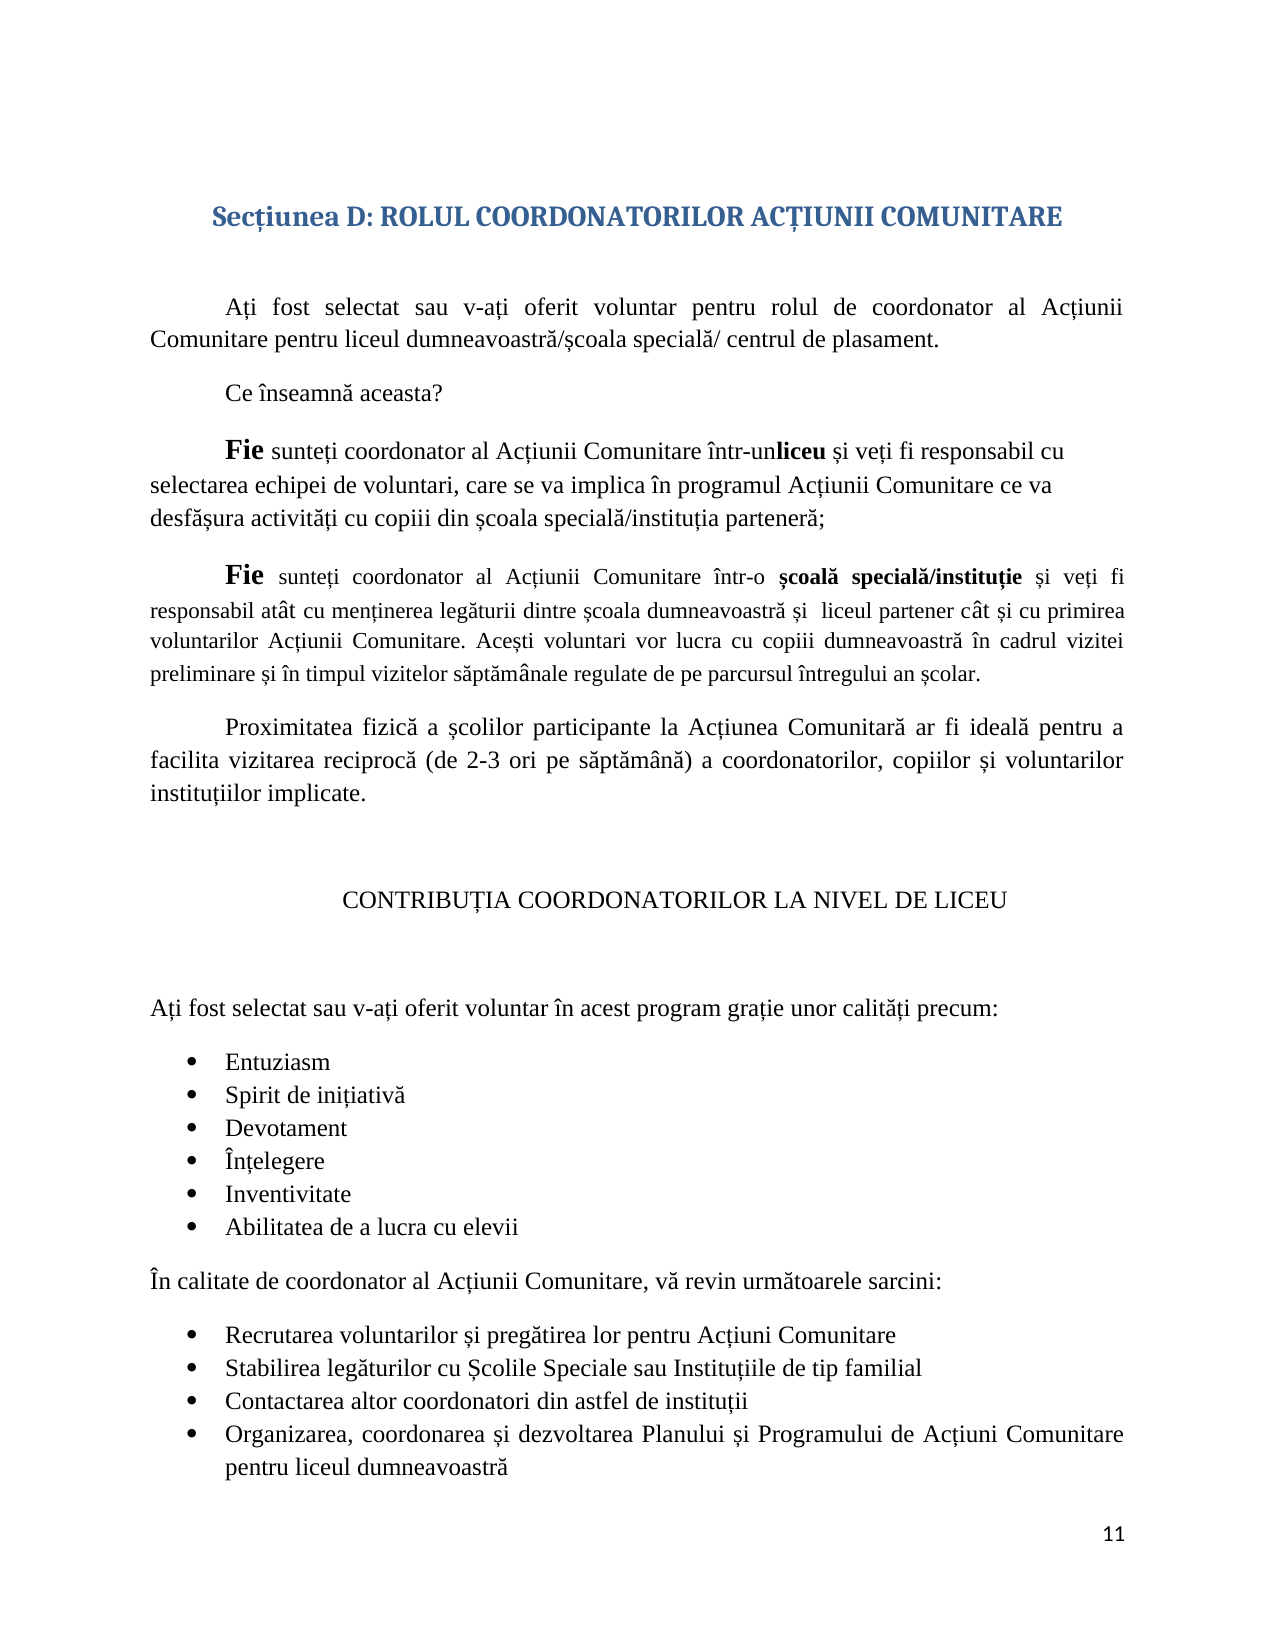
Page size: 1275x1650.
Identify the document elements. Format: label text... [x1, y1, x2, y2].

list Inventivitate [187, 1179, 1125, 1208]
subtitle Secțiunea D: ROLUL COORDONATORILOR ACȚIUNII COMUNITARE [150, 200, 1125, 233]
list Contactarea altor coordonatori din astfel de instituții [187, 1386, 1125, 1415]
text CONTRIBUȚIA COORDONATORILOR LA NIVEL DE LICEU [150, 886, 1125, 914]
list Devotament [187, 1113, 1125, 1142]
text În calitate de coordonator al Acțiunii Comunitare, vă revin următoarele sarcini: [150, 1266, 1125, 1295]
text Fie sunteți coordonator al Acțiunii Comunitare într-o școală specială/instituție și veți fi responsabil atât cu menținerea legăturii dintre școala dumneavoastră și liceul partener cât și cu primirea voluntarilor Acțiunii Comunitare. Acești voluntari vor lucra cu copiii dumneavoastră în cadrul vizitei preliminare și în timpul vizitelor săptămânale regulate de pe parcursul întregului an școlar. [150, 557, 1125, 687]
text Fie sunteți coordonator al Acțiunii Comunitare într-unliceu și veți fi responsabil cu selectarea echipei de voluntari, care se va implica în programul Acțiunii Comunitare ce va desfășura activități cu copiii din școala specială/instituția parteneră; [150, 432, 1125, 532]
text Ați fost selectat sau v-ați oferit voluntar în acest program grație unor calități precum: [150, 993, 1125, 1022]
text Ce înseamnă aceasta? [150, 378, 1125, 407]
list Spirit de inițiativă [187, 1080, 1125, 1109]
list Entuziasm [187, 1047, 1125, 1076]
text Ați fost selectat sau v-ați oferit voluntar pentru rolul de coordonator al Acțiunii Comunitare pentru liceul dumneavoastră/școala specială/ centrul de plasament. [150, 292, 1125, 353]
list Recrutarea voluntarilor și pregătirea lor pentru Acțiuni Comunitare [187, 1320, 1125, 1349]
list Organizarea, coordonarea și dezvoltarea Planului și Programului de Acțiuni Comunitare pentru liceul dumneavoastră [187, 1419, 1125, 1481]
list Abilitatea de a lucra cu elevii [187, 1212, 1125, 1241]
list Stabilirea legăturilor cu Școlile Speciale sau Instituțiile de tip familial [187, 1353, 1125, 1382]
text Proximitatea fizică a școlilor participante la Acțiunea Comunitară ar fi ideală pentru a facilita vizitarea reciprocă (de 2-3 ori pe săptămână) a coordonatorilor, copiilor și voluntarilor instituțiilor implicate. [150, 712, 1125, 807]
list Înțelegere [187, 1146, 1125, 1175]
